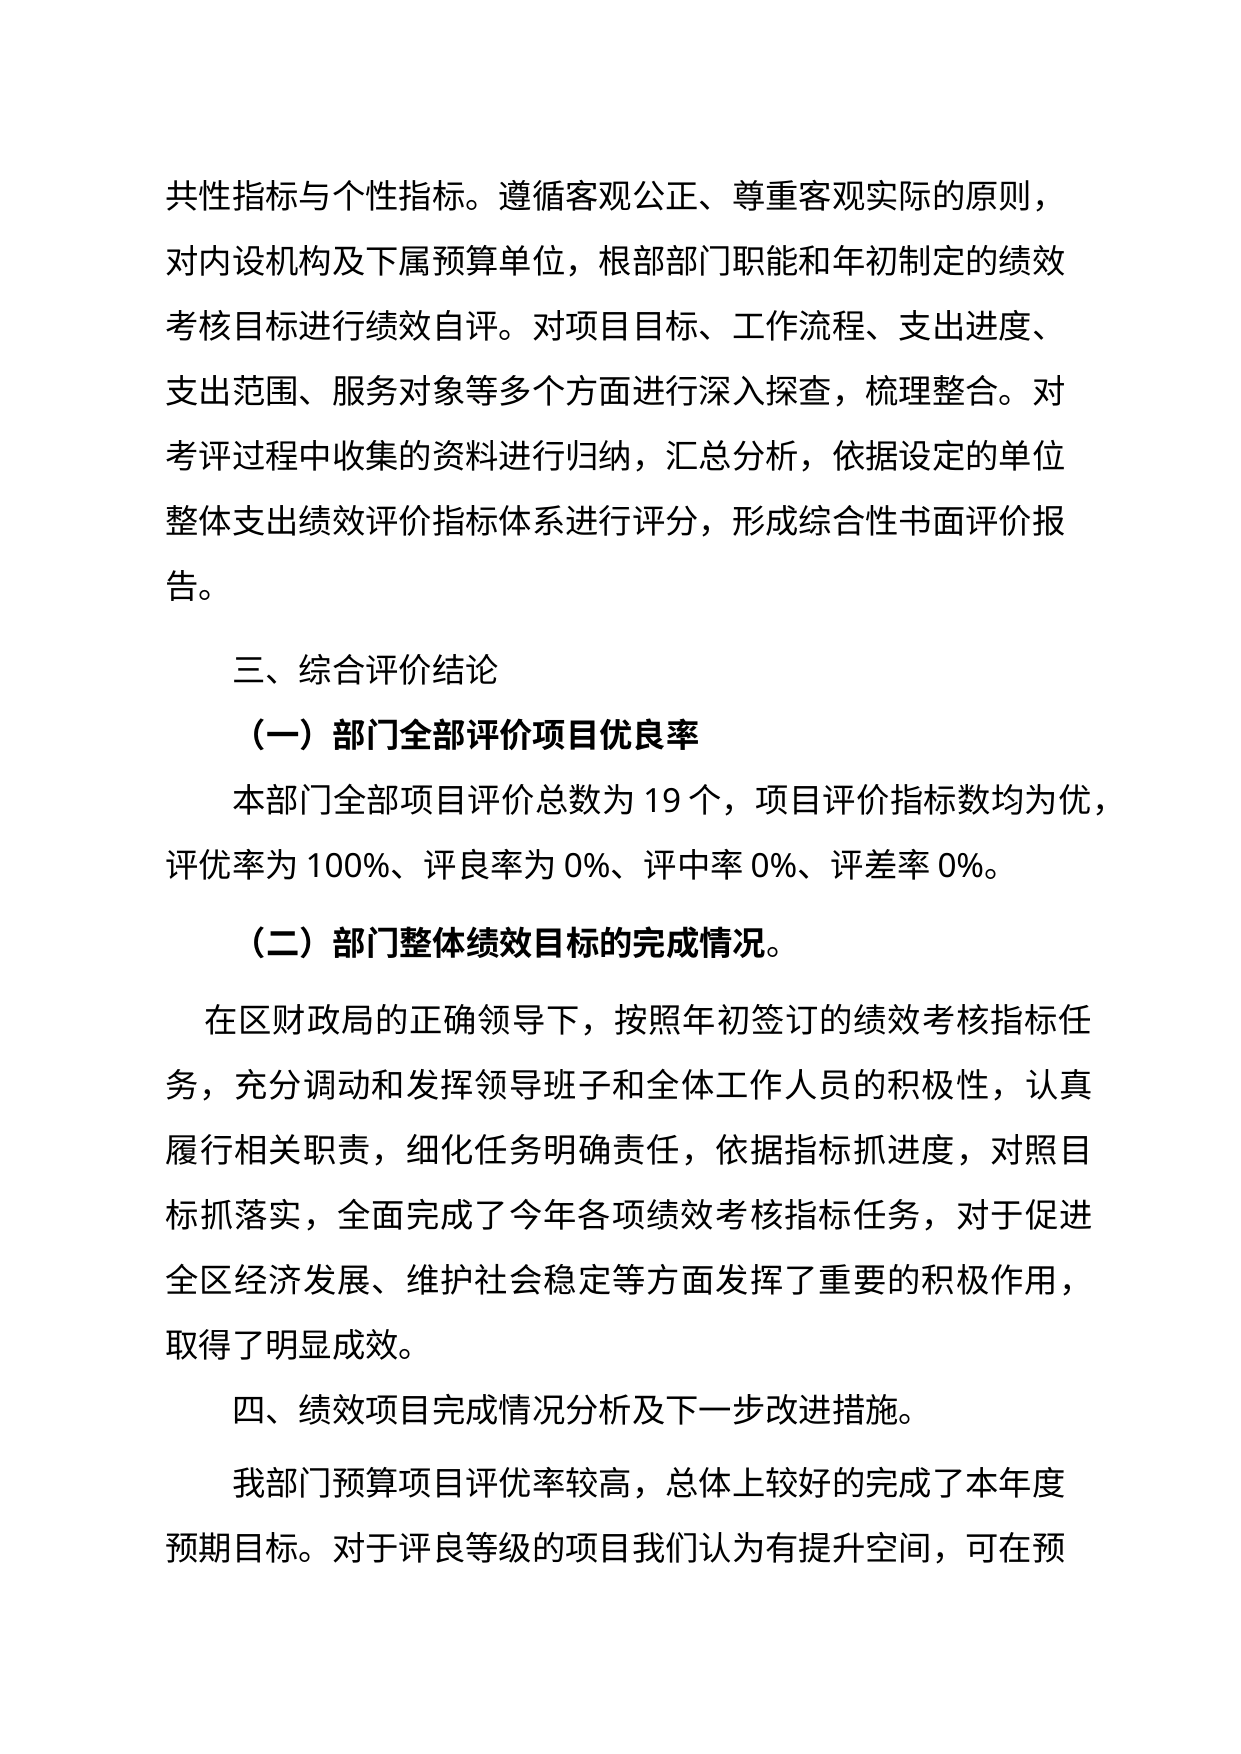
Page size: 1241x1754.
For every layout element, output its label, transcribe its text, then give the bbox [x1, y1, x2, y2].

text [165, 162, 1092, 617]
text 四、绩效项目完成情况分析及下一步改进措施。 [165, 1376, 1092, 1441]
text 三、综合评价结论 [165, 636, 1092, 701]
text （一）部门全部评价项目优良率 [165, 701, 1092, 766]
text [165, 1449, 1092, 1579]
list 部门整体绩效目标的完成情况。 [165, 908, 1092, 973]
text 本部门全部项目评价总数为19个，项目评价指标数均为优，评优率为100%、评良率为0%、评中率0%、评差率0%。 [165, 766, 1092, 896]
list 在区财政局的正确领导下，按照年初签订的绩效考核指标任务，充分调动和发挥领导班子和全体工作人员的积极性，认真履行相关职责，细化任务明确责任，依据指标抓进度，对照目标抓落实，全面完成了今年各项绩效考核指标任务，对于促进全区经济发展、维护社会稳定等方面发挥了重要的积极作用，取得了明显成效。 [165, 986, 1092, 1376]
